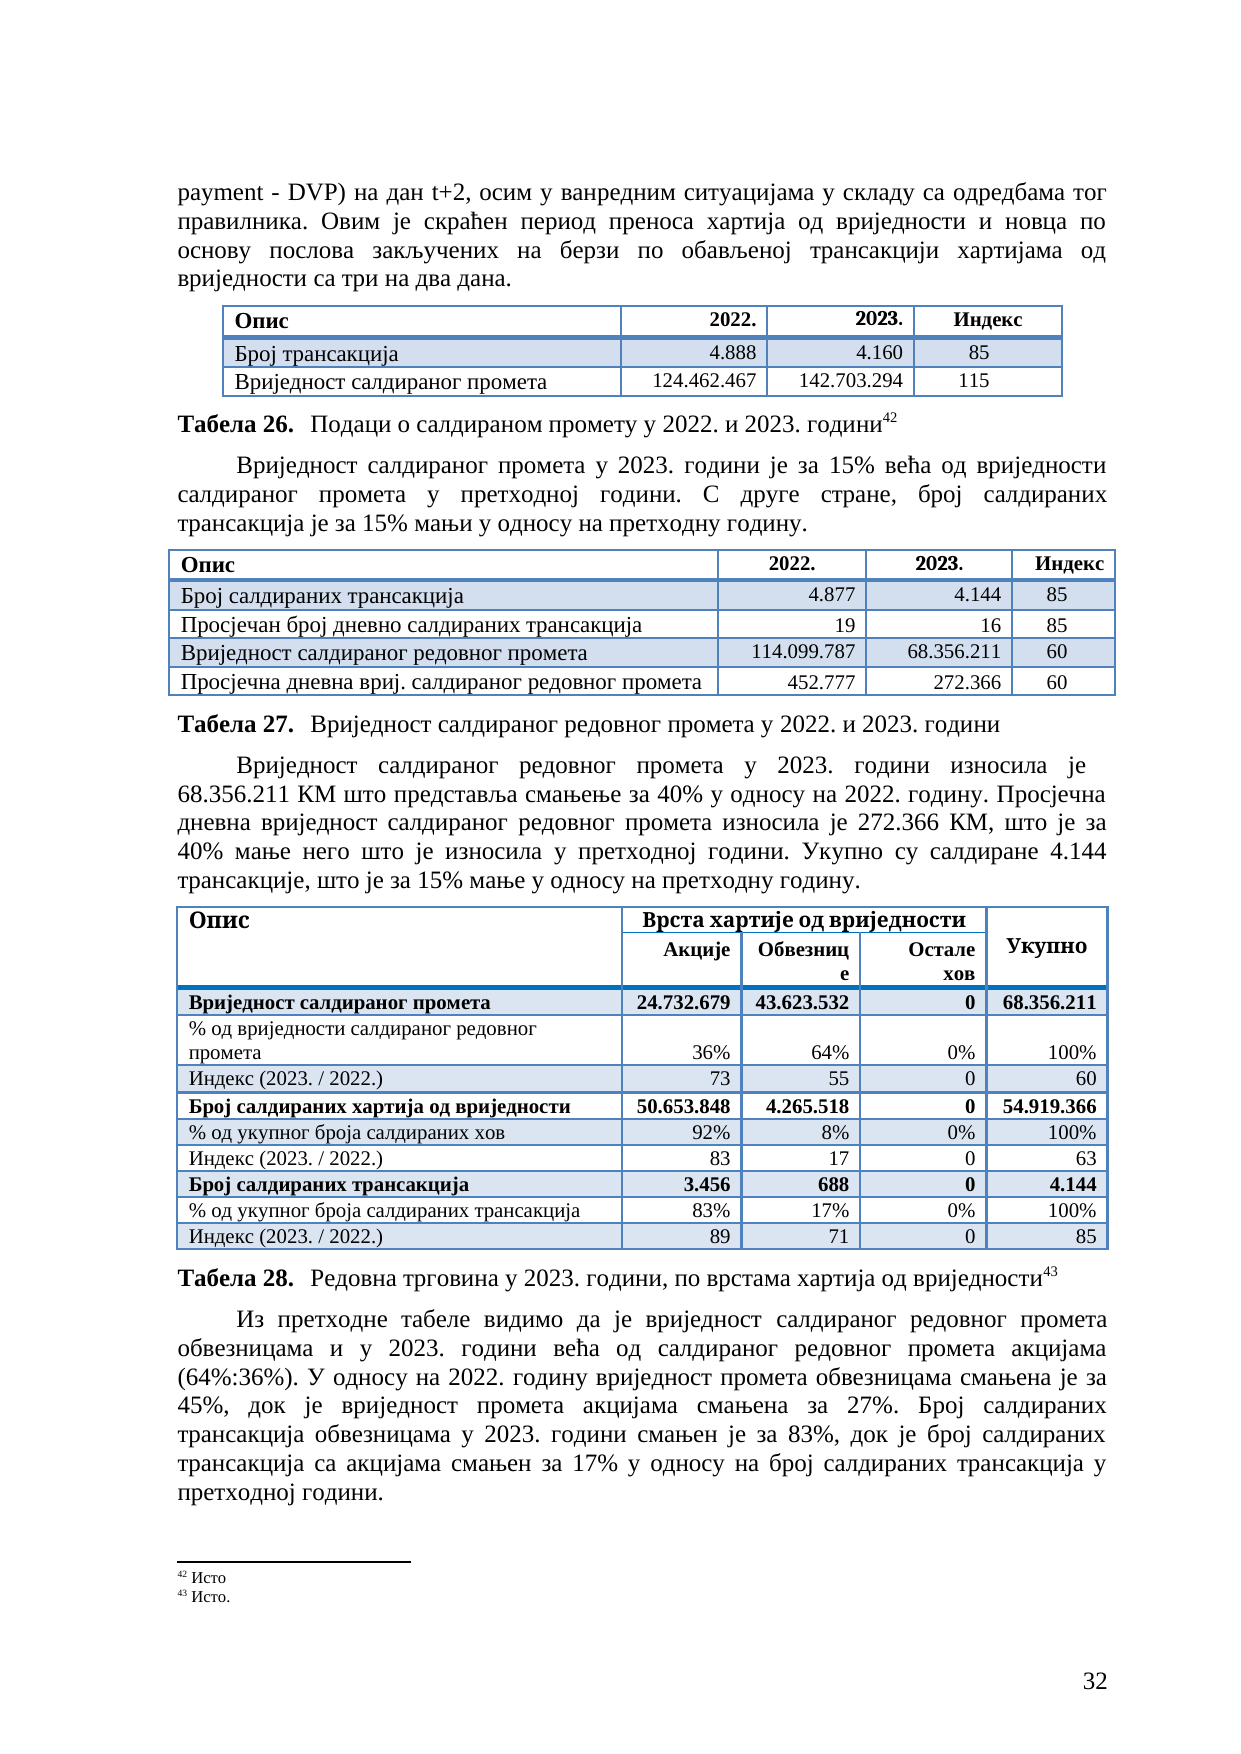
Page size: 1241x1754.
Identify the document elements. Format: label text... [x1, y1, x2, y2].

table_cell 24.732.679 [623, 990, 740, 1014]
table_cell 68.356.211 [867, 639, 1011, 666]
table_cell 60 [988, 1066, 1106, 1091]
table_cell 8% [743, 1120, 859, 1144]
table_cell Акције [623, 933, 740, 985]
table_cell 0 [861, 1224, 985, 1248]
table_header Индекс [915, 307, 1061, 335]
table_cell Просјечна дневна вриј. салдираног редовног промета [170, 668, 717, 694]
table_header Опис [170, 551, 717, 578]
text Табела 28. Редовна трговина у 2023. години, по врстама хартија од вриједности [177, 1263, 1107, 1292]
table_cell 4.265.518 [743, 1094, 859, 1118]
table_cell 124.462.467 [622, 368, 766, 395]
table_cell 100% [988, 1198, 1106, 1222]
table_cell 452.777 [719, 668, 865, 694]
table_cell 0 [861, 1146, 985, 1170]
table_cell 0 [861, 1172, 985, 1196]
table_cell 688 [743, 1172, 859, 1196]
table_cell 4.888 [622, 340, 766, 366]
table_cell Просјечан број дневно салдираних трансакција [170, 611, 717, 637]
table_cell 89 [623, 1224, 740, 1248]
table_cell Индекс (2023. / 2022.) [178, 1146, 621, 1170]
table_cell 0 [861, 1066, 985, 1091]
table_cell 71 [743, 1224, 859, 1248]
table_cell 17% [743, 1198, 859, 1222]
table_cell % од укупног броја салдираних трансакција [178, 1198, 621, 1222]
table_cell 100% [988, 1120, 1106, 1144]
table_cell Вриједност салдираног промета [178, 990, 621, 1014]
table_cell 85 [1013, 611, 1114, 637]
table_cell 85 [1013, 582, 1114, 609]
table_cell 0% [861, 1016, 985, 1064]
table_cell Индекс (2023. / 2022.) [178, 1066, 621, 1091]
table_cell 63 [988, 1146, 1106, 1170]
table_cell Број салдираних трансакција [178, 1172, 621, 1196]
table_header 2022. [719, 551, 865, 578]
table_cell % од укупног броја салдираних хов [178, 1120, 621, 1144]
table_cell 92% [623, 1120, 740, 1144]
table_cell Вриједност салдираног редовног промета [170, 639, 717, 666]
table_cell 0 [861, 990, 985, 1014]
text Табела 27. Вриједност салдираног редовног промета у 2022. и 2023. години [177, 709, 1107, 737]
table_cell 142.703.294 [768, 368, 913, 395]
table_cell 60 [1013, 668, 1114, 694]
table_cell 83% [623, 1198, 740, 1222]
table_cell 64% [743, 1016, 859, 1064]
table_cell Број салдираних трансакција [170, 582, 717, 609]
table_header Опис [224, 307, 620, 335]
table_cell 68.356.211 [988, 990, 1106, 1014]
table_cell 100% [988, 1016, 1106, 1064]
table_cell 16 [867, 611, 1011, 637]
table_cell Вриједност салдираног промета [224, 368, 620, 395]
table_header Индекс [1013, 551, 1114, 578]
table_cell 19 [719, 611, 865, 637]
table_header 2023. [867, 551, 1011, 578]
table_header 2023. [768, 307, 913, 335]
table_cell 55 [743, 1066, 859, 1091]
table_cell 272.366 [867, 668, 1011, 694]
text Вриједност салдираног промета у 2023. години је за 15% већа од вриједности салдираног промета у претходној години. С друге стране, број салдираних трансакција је за 15% мањи у односу на претходну годину. [177, 451, 1107, 537]
table_cell 43.623.532 [743, 990, 859, 1014]
table_cell 50.653.848 [623, 1094, 740, 1118]
table_cell Број салдираних хартија од вриједности [178, 1094, 621, 1118]
table_cell 115 [915, 368, 1061, 395]
table_cell 85 [915, 340, 1061, 366]
table_cell 114.099.787 [719, 639, 865, 666]
table_cell 4.144 [988, 1172, 1106, 1196]
table_cell Обвезнице [743, 933, 859, 985]
text Вриједност салдираног редовног промета у 2023. години износила је 68.356.211 КМ што представља смањење за 40% у односу на 2022. годину. Просјечна дневна вриједност салдираног редовног промета износила је 272.366 КМ, што је за 40% мање него што је износила у претходној години. Укупно су салдиране 4.144 трансакције, што је за 15% мање у односу на претходну годину. [177, 750, 1107, 894]
table_header Опис [178, 908, 621, 985]
table_cell 0% [861, 1198, 985, 1222]
text Табела 26. Подаци о салдираном промету у 2022. и 2023. години [177, 409, 1107, 438]
table_header Врста хартије од вриједности [623, 908, 985, 932]
table_cell Остале хов [861, 933, 985, 985]
table_cell 85 [988, 1224, 1106, 1248]
table_cell % од вриједности салдираног редовног промета [178, 1016, 621, 1064]
text Из претходне табеле видимо да је вриједност салдираног редовног промета обвезницама и у 2023. години већа од салдираног редовног промета акцијама (64%:36%). У односу на 2022. годину вриједност промета обвезницама смањена је за 45%, док је вриједност промета акцијама смањена за 27%. Број салдираних трансакција обвезницама у 2023. години смањен је за 83%, док је број салдираних трансакција са акцијама смањен за 17% у односу на број салдираних трансакција у претходној години. [177, 1304, 1107, 1505]
table_cell 73 [623, 1066, 740, 1091]
table_cell 60 [1013, 639, 1114, 666]
table_header 2022. [622, 307, 766, 335]
table_header Укупно [988, 908, 1106, 985]
table_cell 0 [861, 1094, 985, 1118]
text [177, 177, 1107, 292]
table_cell 4.160 [768, 340, 913, 366]
table_cell 54.919.366 [988, 1094, 1106, 1118]
table_cell Индекс (2023. / 2022.) [178, 1224, 621, 1248]
table_cell 83 [623, 1146, 740, 1170]
table_cell 0% [861, 1120, 985, 1144]
table_cell Број трансакција [224, 340, 620, 366]
table_cell 36% [623, 1016, 740, 1064]
table_cell 4.144 [867, 582, 1011, 609]
table_cell 4.877 [719, 582, 865, 609]
table_cell 17 [743, 1146, 859, 1170]
table_cell 3.456 [623, 1172, 740, 1196]
